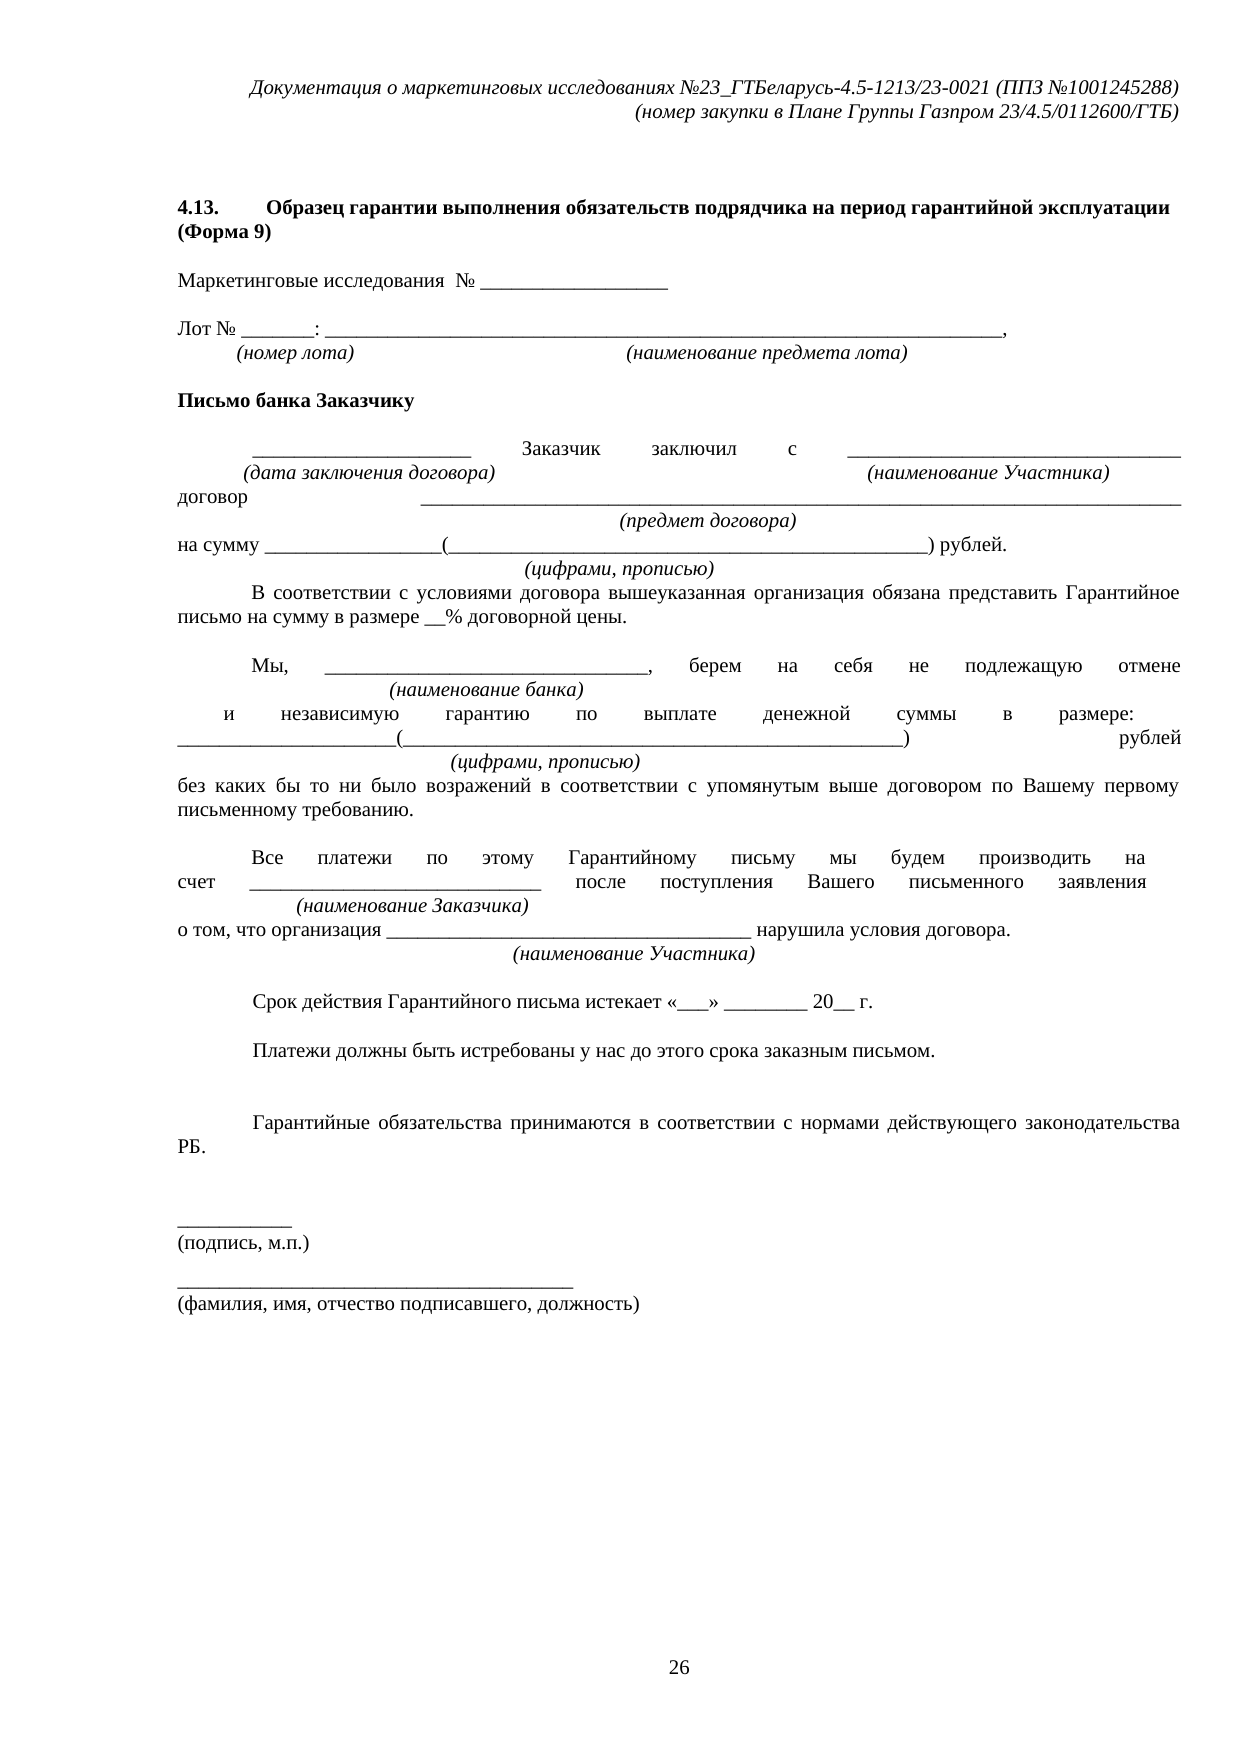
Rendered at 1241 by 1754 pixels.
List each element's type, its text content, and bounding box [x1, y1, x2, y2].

text Лот № _______: _________________________________________________________________, [177, 316, 1181, 340]
text на сумму _________________(______________________________________________) рублей. [177, 532, 1181, 556]
text и независимую гарантию по выплате денежной суммы в размере: _____________________(________________________________________________) рублей (цифрами, прописью) [177, 701, 1181, 773]
text (подпись, м.п.) [177, 1230, 1181, 1254]
text В соответствии с условиями договора вышеуказанная организация обязана представить Гарантийное письмо на сумму в размере __% договорной цены. [177, 580, 1181, 628]
text Срок действия Гарантийного письма истекает «___» ________ 20__ г. [177, 989, 1181, 1013]
text о том, что организация ___________________________________ нарушила условия договора. [177, 917, 1181, 941]
text (цифрами, прописью) [177, 556, 1181, 580]
text Мы, _______________________________, берем на себя не подлежащую отмене (наименование банка) [177, 652, 1181, 701]
text договор _________________________________________________________________________ (предмет договора) [177, 484, 1181, 532]
text (наименование Участника) [177, 941, 1181, 965]
text без каких бы то ни было возражений в соответствии с упомянутым выше договором по Вашему первому письменному требованию. [177, 773, 1181, 821]
text (фамилия, имя, отчество подписавшего, должность) [177, 1291, 1181, 1315]
text Все платежи по этому Гарантийному письму мы будем производить на счет ____________________________ после поступления Вашего письменного заявления (наименование Заказчика) [177, 845, 1181, 917]
text Платежи должны быть истребованы у нас до этого срока заказным письмом. [177, 1037, 1181, 1062]
text ___________ [177, 1206, 1181, 1230]
text (номер лота) (наименование предмета лота) [177, 340, 1181, 364]
text Письмо банка Заказчику [177, 388, 1181, 412]
text Маркетинговые исследования № __________________ [177, 267, 1181, 292]
text Гарантийные обязательства принимаются в соответствии с нормами действующего законодательства РБ. [177, 1110, 1181, 1158]
list Образец гарантии выполнения обязательств подрядчика на период гарантийной эксплуатации (Форма 9) [177, 195, 1181, 243]
text ______________________________________ [177, 1267, 1181, 1291]
text _____________________ Заказчик заключил с ________________________________ (дата заключения договора) (наименование Участника) [177, 436, 1181, 484]
